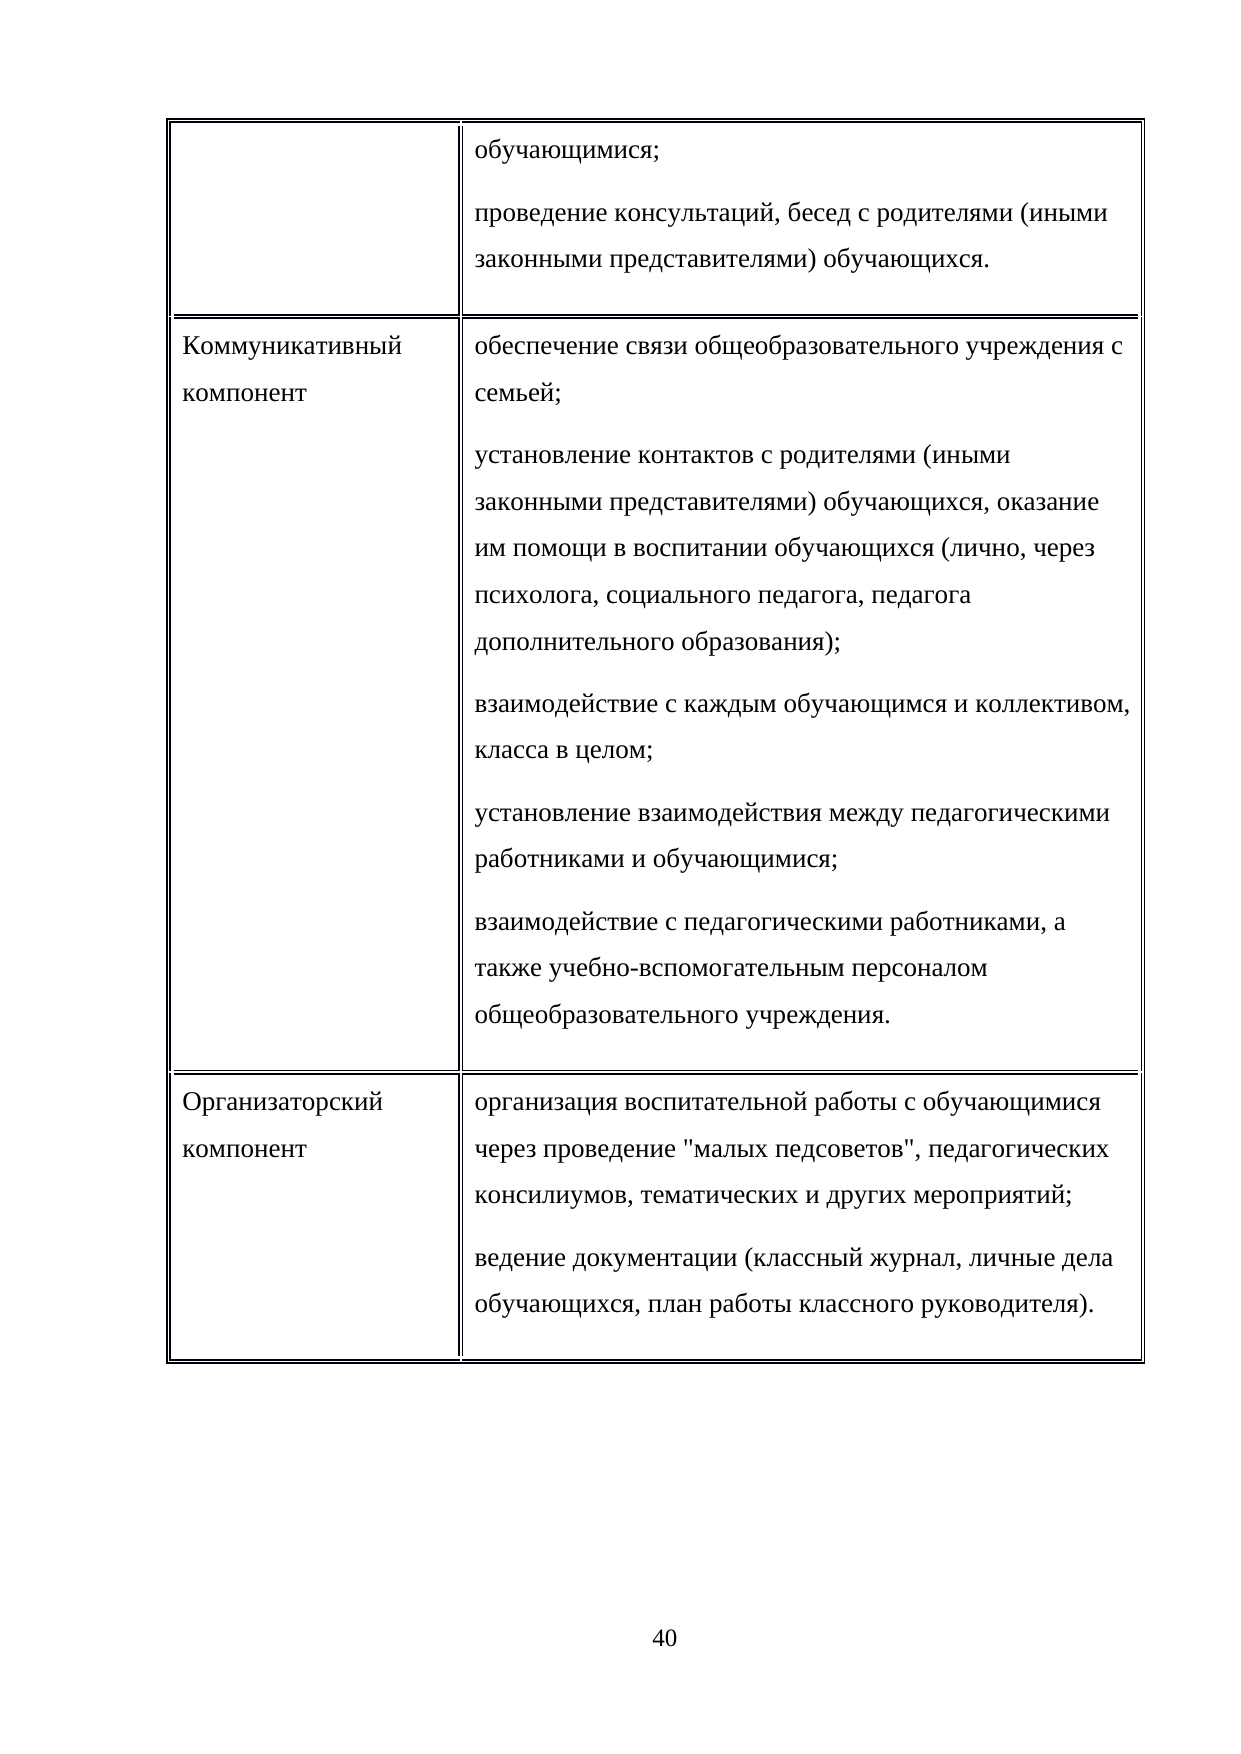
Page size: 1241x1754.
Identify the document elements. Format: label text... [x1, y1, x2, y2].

table_cell организация воспитательной работы с обучающимися через проведение "малых педсоветов", педагогических консилиумов, тематических и других мероприятий; ведение документации (классный журнал, личные дела обучающихся, план работы классного руководителя). [461, 1070, 1143, 1359]
table_cell обеспечение связи общеобразовательного учреждения с семьей; установление контактов с родителями (иными законными представителями) обучающихся, оказание им помощи в воспитании обучающихся (лично, через психолога, социального педагога, педагога дополнительного образования); взаимодействие с каждым обучающимся и коллективом, класса в целом; установление взаимодействия между педагогическими работниками и обучающимися; взаимодействие с педагогическими работниками, а также учебно-вспомогательным персоналом общеобразовательного учреждения. [461, 314, 1143, 1070]
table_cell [169, 120, 461, 314]
table_cell Коммуникативный компонент [169, 314, 461, 1070]
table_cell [461, 122, 1141, 314]
table_cell Организаторский компонент [169, 1070, 461, 1359]
